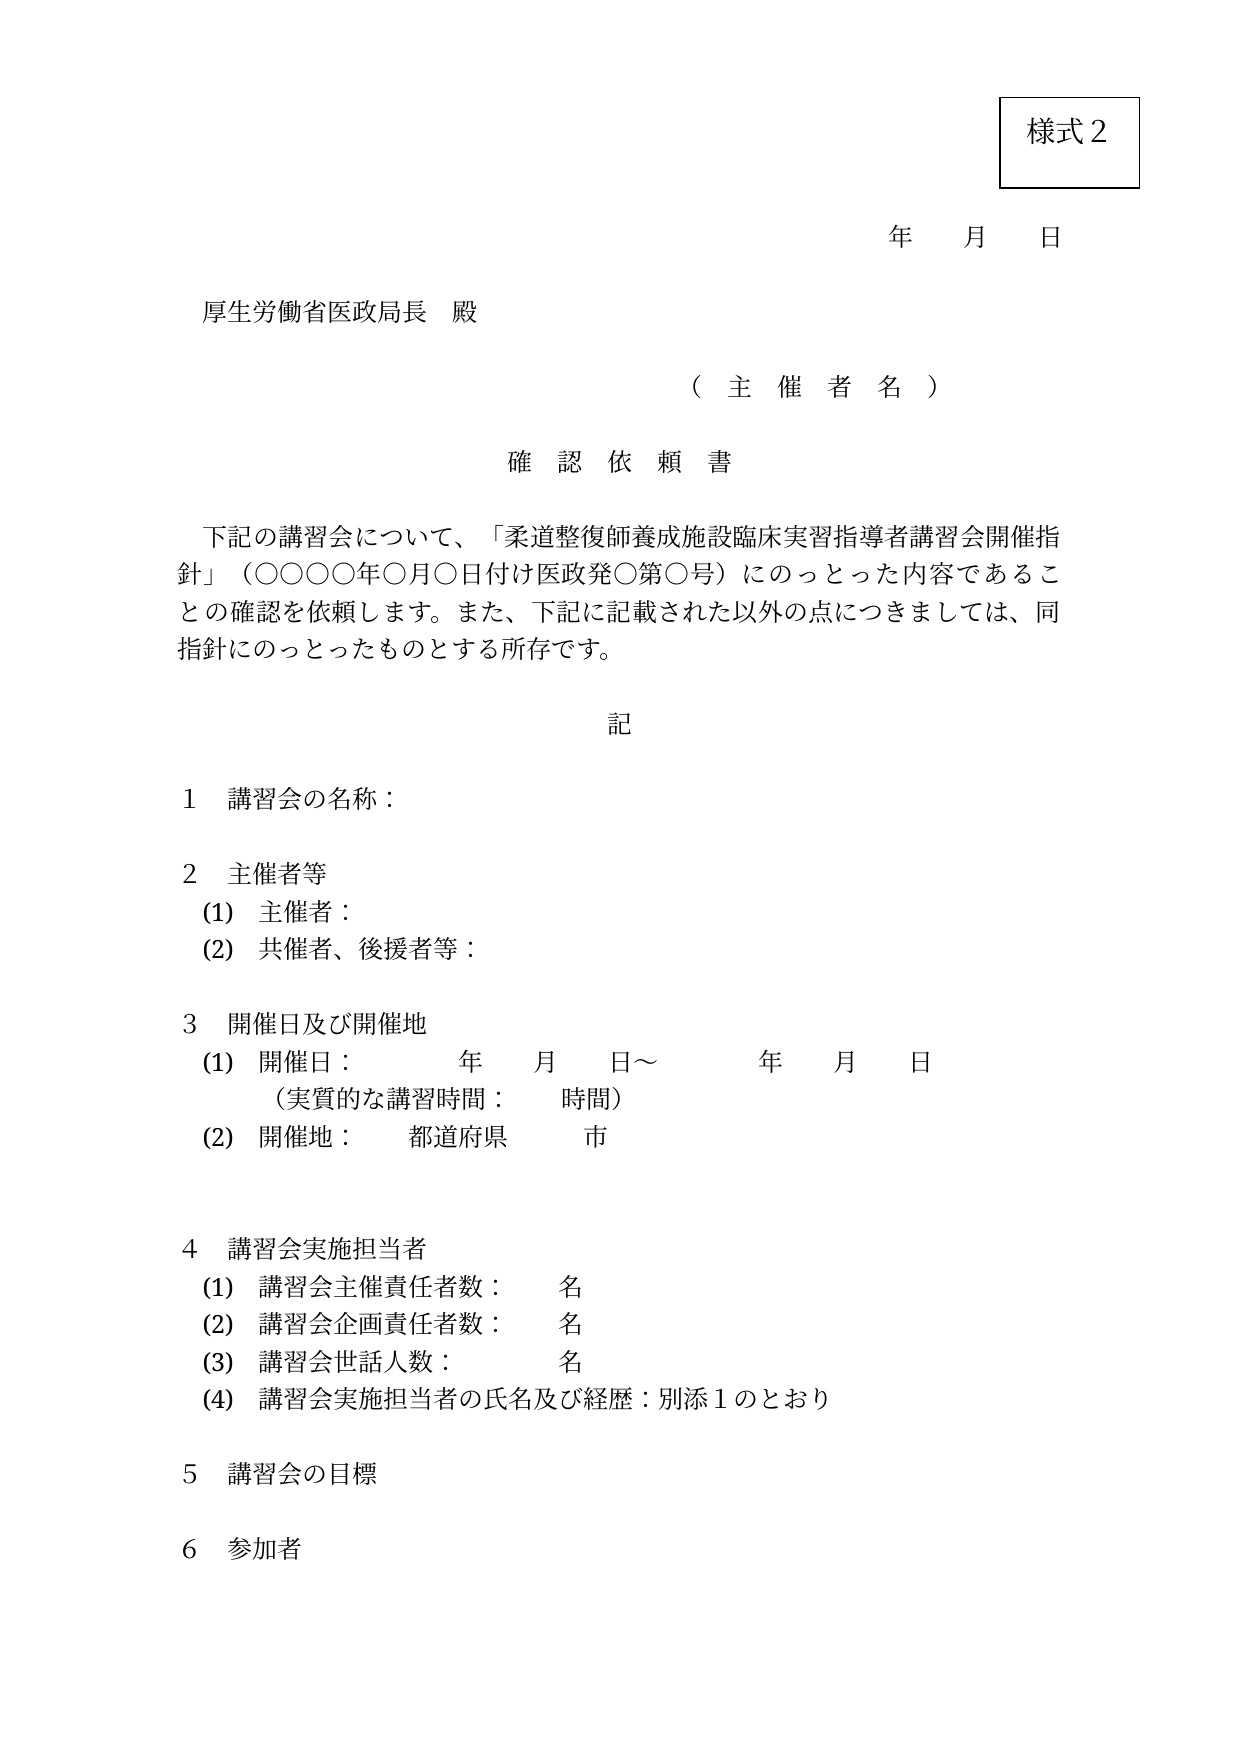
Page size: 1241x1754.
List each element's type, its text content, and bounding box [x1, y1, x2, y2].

text (1) 開催日： 年 月 日～ 年 月 日 [177, 1042, 1063, 1079]
text 下記の講習会について、「柔道整復師養成施設臨床実習指導者講習会開催指針」（○○○○年○月○日付け医政発○第○号）にのっとった内容であることの確認を依頼します。また、下記に記載された以外の点につきましては、同指針にのっとったものとする所存です。 [177, 517, 1063, 667]
text (3) 講習会世話人数： 名 [177, 1342, 1063, 1379]
text 確 認 依 頼 書 [177, 442, 1063, 479]
text （ 主 催 者 名 ） [177, 367, 1063, 404]
text (2) 開催地： 都道府県 市 [177, 1117, 1063, 1154]
text ６ 参加者 [177, 1529, 1063, 1567]
text 年 月 日 [177, 217, 1063, 254]
text 厚生労働省医政局長 殿 [177, 292, 1063, 329]
text (4) 講習会実施担当者の氏名及び経歴：別添１のとおり [177, 1379, 1063, 1417]
text (2) 共催者、後援者等： [177, 929, 1063, 967]
text ５ 講習会の目標 [177, 1454, 1063, 1492]
text （実質的な講習時間： 時間） [177, 1079, 1063, 1117]
text ４ 講習会実施担当者 [177, 1229, 1063, 1267]
text ３ 開催日及び開催地 [177, 1004, 1063, 1042]
text (1) 講習会主催責任者数： 名 [177, 1267, 1063, 1304]
text (1) 主催者： [177, 892, 1063, 929]
text １ 講習会の名称： [177, 779, 1063, 817]
text ２ 主催者等 [177, 854, 1063, 892]
text 記 [177, 704, 1063, 742]
text (2) 講習会企画責任者数： 名 [177, 1304, 1063, 1342]
